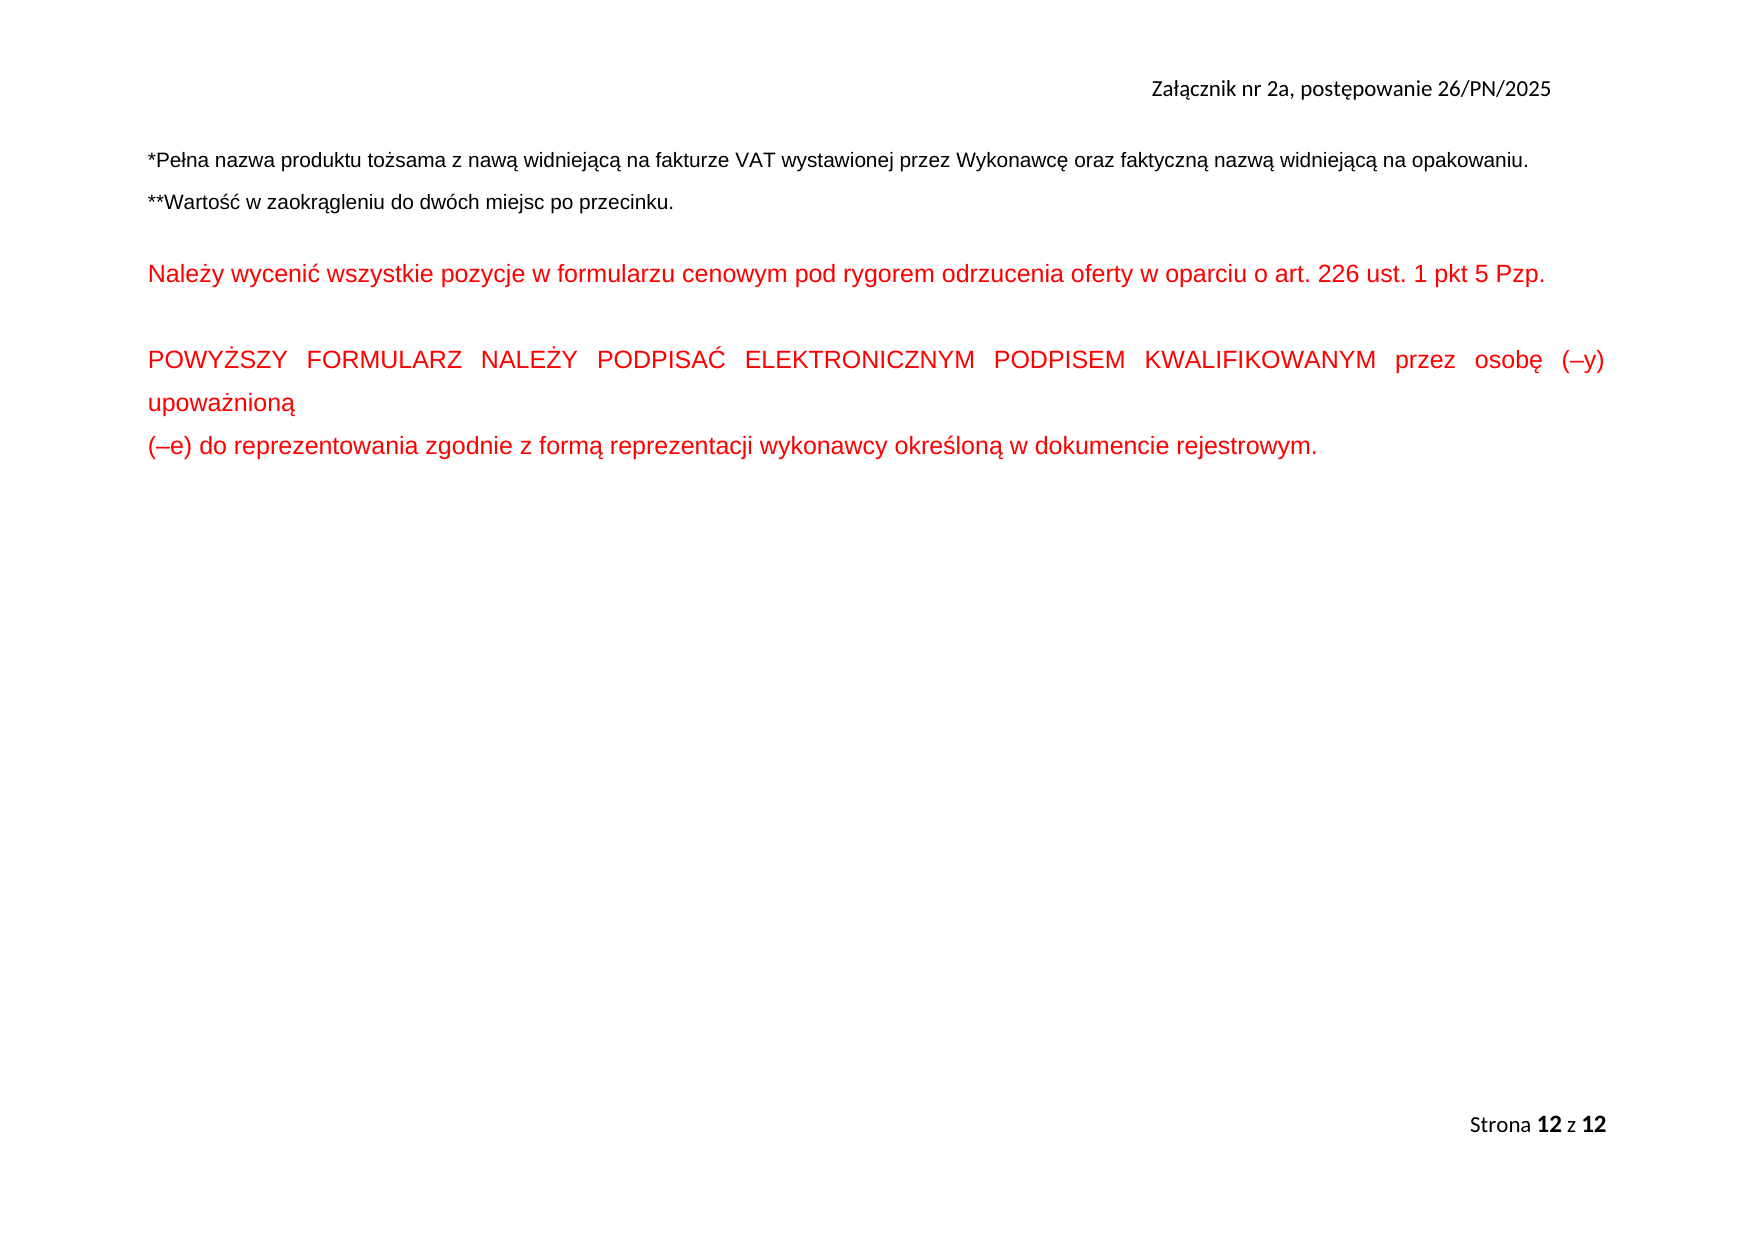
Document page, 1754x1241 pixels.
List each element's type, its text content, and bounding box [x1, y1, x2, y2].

text POWYŻSZY FORMULARZ NALEŻY PODPISAĆ ELEKTRONICZNYM PODPISEM KWALIFIKOWANYM przez osobę (–y) upoważnioną [148, 345, 1606, 417]
text *Pełna nazwa produktu tożsama z nawą widniejącą na fakturze VAT wystawionej przez Wykonawcę oraz faktyczną nazwą widniejącą na opakowaniu. [148, 148, 1606, 172]
text (–e) do reprezentowania zgodnie z formą reprezentacji wykonawcy określoną w dokumencie rejestrowym. [148, 431, 1606, 460]
text **Wartość w zaokrągleniu do dwóch miejsc po przecinku. [148, 190, 1606, 214]
text Należy wycenić wszystkie pozycje w formularzu cenowym pod rygorem odrzucenia oferty w oparciu o art. 226 ust. 1 pkt 5 Pzp. [148, 258, 1606, 287]
